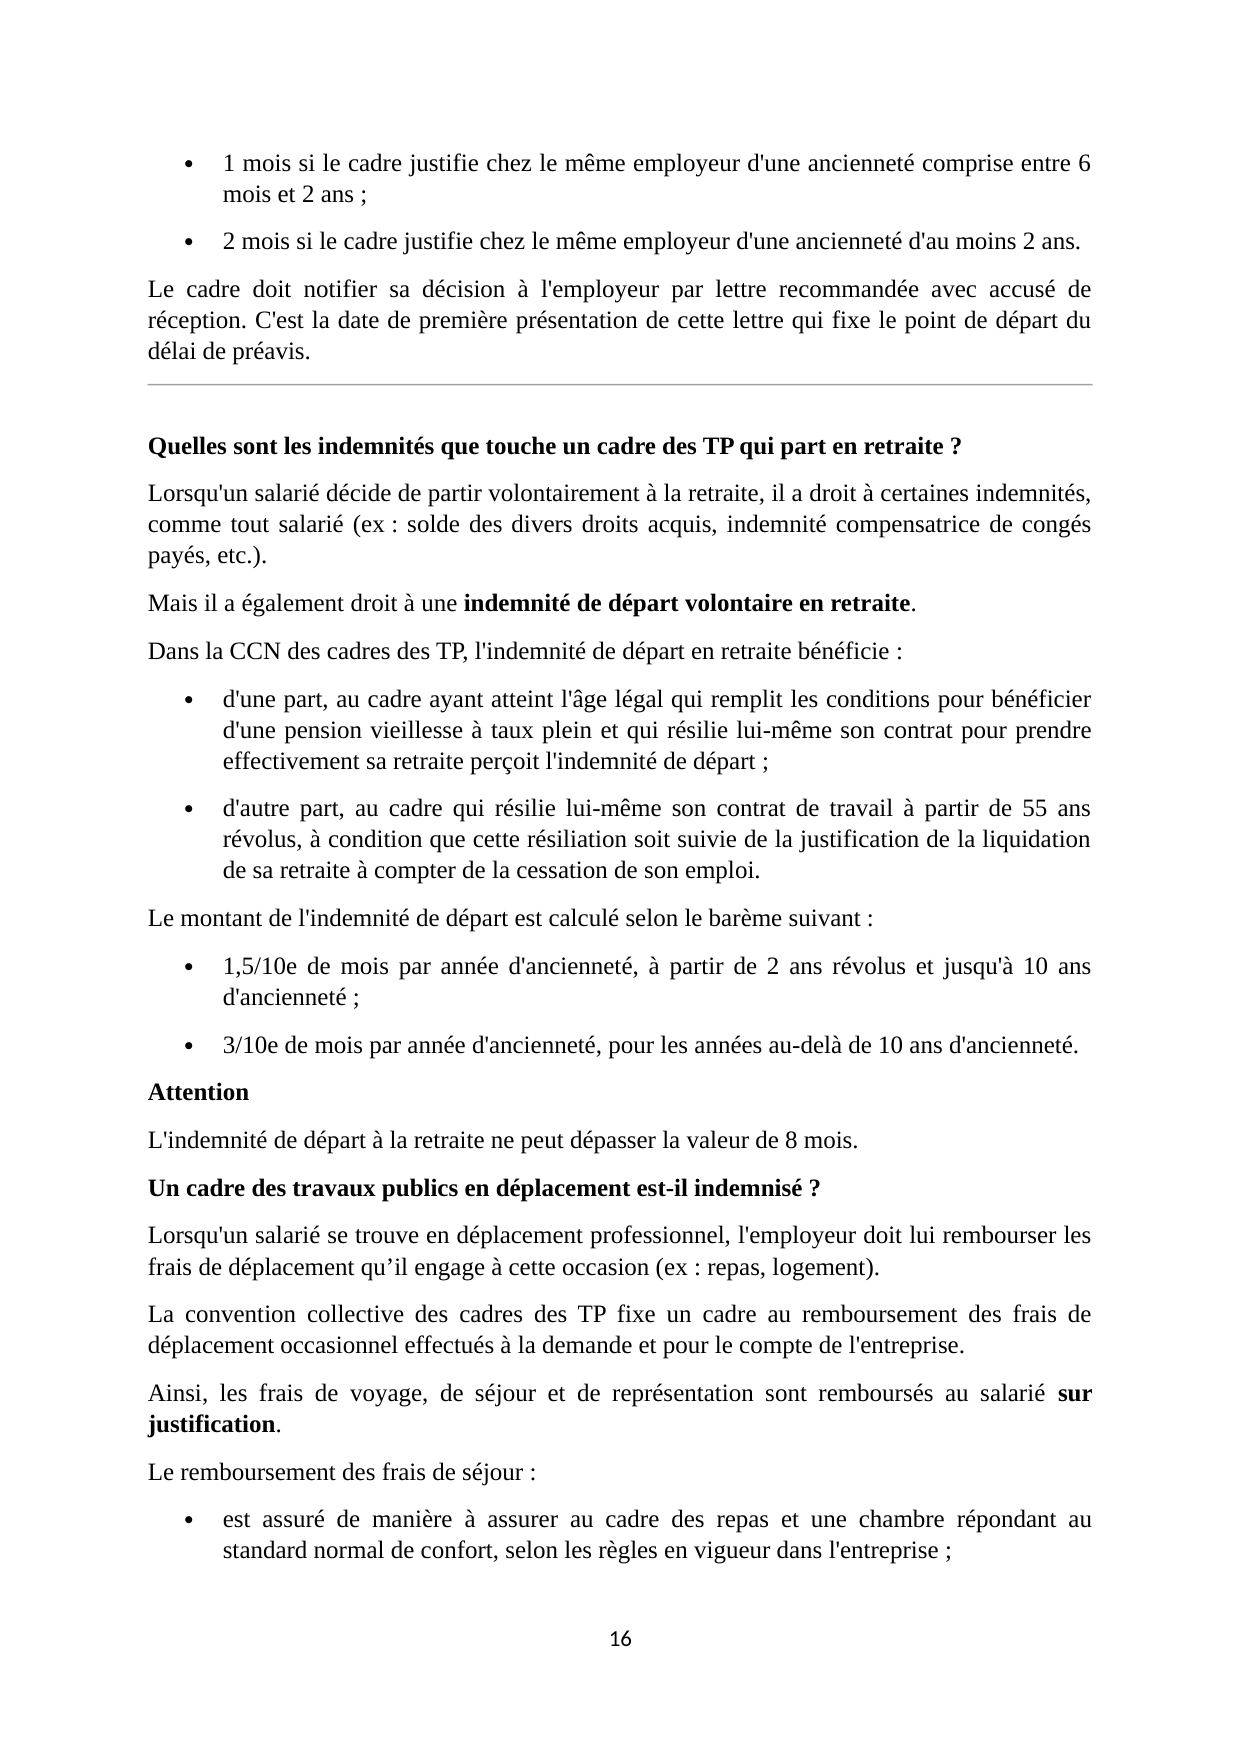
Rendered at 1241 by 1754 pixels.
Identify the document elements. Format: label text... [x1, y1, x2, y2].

list 1,5/10e de mois par année d'ancienneté, à partir de 2 ans révolus et jusqu'à 10 ans d'ancienneté ; [185, 951, 1093, 1011]
text Quelles sont les indemnités que touche un cadre des TP qui part en retraite ? [148, 431, 1093, 459]
text Mais il a également droit à une indemnité de départ volontaire en retraite. [148, 588, 1093, 617]
text Lorsqu'un salarié se trouve en déplacement professionnel, l'employeur doit lui rembourser les frais de déplacement qu’il engage à cette occasion (ex : repas, logement). [148, 1221, 1093, 1280]
text Dans la CCN des cadres des TP, l'indemnité de départ en retraite bénéficie : [148, 636, 1093, 665]
text Le montant de l'indemnité de départ est calculé selon le barème suivant : [148, 903, 1093, 932]
list 1 mois si le cadre justifie chez le même employeur d'une ancienneté comprise entre 6 mois et 2 ans ; [185, 148, 1093, 207]
list 2 mois si le cadre justifie chez le même employeur d'une ancienneté d'au moins 2 ans. [185, 226, 1093, 255]
text Un cadre des travaux publics en déplacement est-il indemnisé ? [148, 1173, 1093, 1202]
list d'une part, au cadre ayant atteint l'âge légal qui remplit les conditions pour bénéficier d'une pension vieillesse à taux plein et qui résilie lui-même son contrat pour prendre effectivement sa retraite perçoit l'indemnité de départ ; [185, 684, 1093, 774]
list 3/10e de mois par année d'ancienneté, pour les années au-delà de 10 ans d'ancienneté. [185, 1030, 1093, 1058]
text La convention collective des cadres des TP fixe un cadre au remboursement des frais de déplacement occasionnel effectués à la demande et pour le compte de l'entreprise. [148, 1299, 1093, 1359]
text Le remboursement des frais de séjour : [148, 1457, 1093, 1486]
list d'autre part, au cadre qui résilie lui-même son contrat de travail à partir de 55 ans révolus, à condition que cette résiliation soit suivie de la justification de la liquidation de sa retraite à compter de la cessation de son emploi. [185, 793, 1093, 884]
text Attention [148, 1077, 1093, 1106]
list est assuré de manière à assurer au cadre des repas et une chambre répondant au standard normal de confort, selon les règles en vigueur dans l'entreprise ; [185, 1504, 1093, 1564]
text L'indemnité de départ à la retraite ne peut dépasser la valeur de 8 mois. [148, 1125, 1093, 1154]
text Le cadre doit notifier sa décision à l'employeur par lettre recommandée avec accusé de réception. C'est la date de première présentation de cette lettre qui fixe le point de départ du délai de préavis. [148, 274, 1093, 365]
text Lorsqu'un salarié décide de partir volontairement à la retraite, il a droit à certaines indemnités, comme tout salarié (ex : solde des divers droits acquis, indemnité compensatrice de congés payés, etc.). [148, 478, 1093, 569]
text Ainsi, les frais de voyage, de séjour et de représentation sont remboursés au salarié sur justification. [148, 1378, 1093, 1438]
